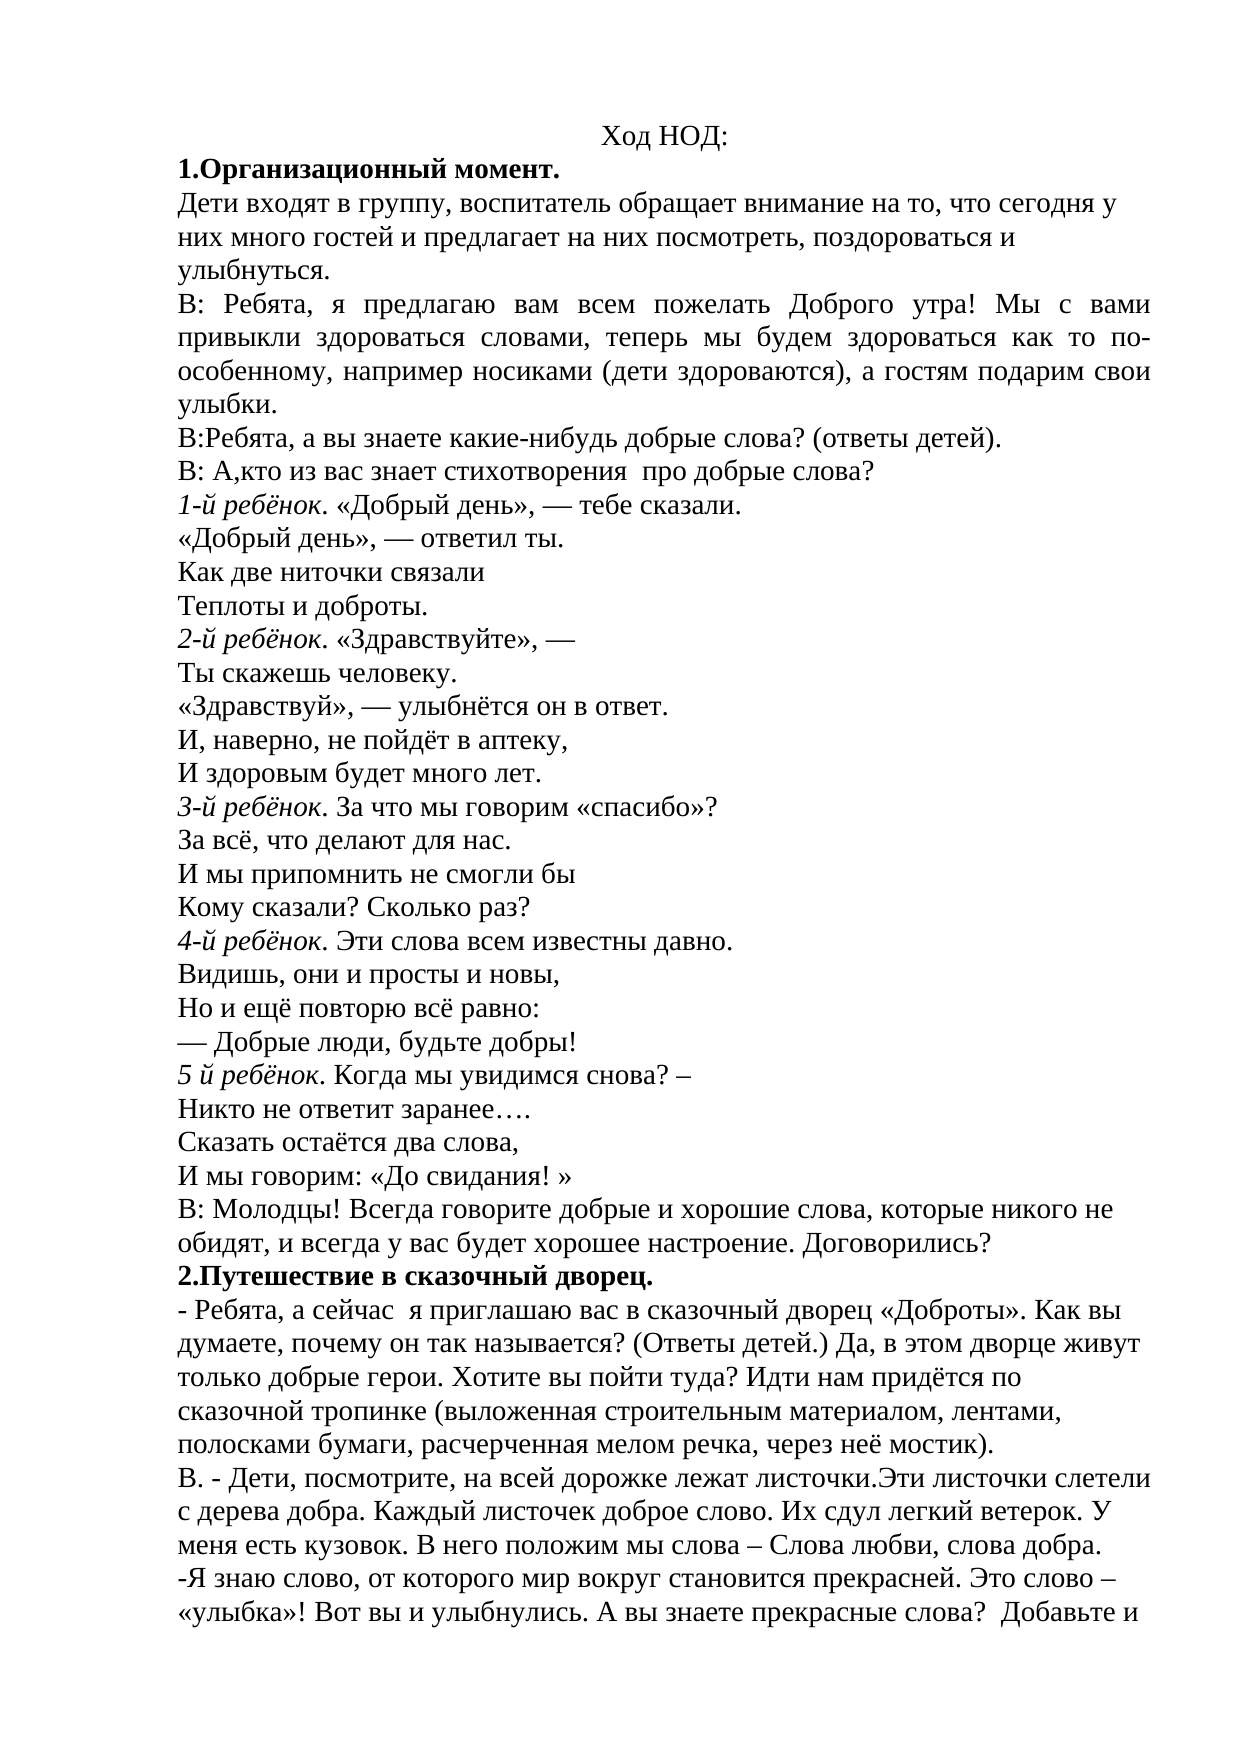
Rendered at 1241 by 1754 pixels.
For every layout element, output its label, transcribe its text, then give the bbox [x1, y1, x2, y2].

text Дети входят в группу, воспитатель обращает внимание на то, что сегодня у них много гостей и предлагает на них посмотреть, поздороваться и улыбнуться. [177, 185, 1152, 286]
text И, наверно, не пойдёт в аптеку, [177, 722, 1152, 755]
text Но и ещё повторю всё равно: [177, 990, 1152, 1024]
text «Добрый день», — ответил ты. [177, 521, 1152, 554]
text Видишь, они и просты и новы, [177, 957, 1152, 990]
text 5 й ребёнок. Когда мы увидимся снова? – [177, 1057, 1152, 1091]
text 2.Путешествие в сказочный дворец. [177, 1258, 1152, 1292]
text 2-й ребёнок. «Здравствуйте», — [177, 621, 1152, 655]
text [177, 1560, 1152, 1627]
text И мы припомнить не смогли бы [177, 856, 1152, 889]
text В: Ребята, я предлагаю вам всем пожелать Доброго утра! Мы с вами привыкли здороваться словами, теперь мы будем здороваться как то по-особенному, например носиками (дети здороваются), а гостям подарим свои улыбки. [177, 286, 1152, 420]
text В: Молодцы! Всегда говорите добрые и хорошие слова, которые никого не обидят, и всегда у вас будет хорошее настроение. Договорились? [177, 1191, 1152, 1258]
text В:Ребята, а вы знаете какие-нибудь добрые слова? (ответы детей). [177, 420, 1152, 453]
text 4-й ребёнок. Эти слова всем известны давно. [177, 923, 1152, 957]
text Как две ниточки связали [177, 554, 1152, 588]
text «Здравствуй», — улыбнётся он в ответ. [177, 688, 1152, 722]
text В. - Дети, посмотрите, на всей дорожке лежат листочки.Эти листочки слетели с дерева добра. Каждый листочек доброе слово. Их сдул легкий ветерок. У меня есть кузовок. В него положим мы слова – Слова любви, слова добра. [177, 1460, 1152, 1560]
text И мы говорим: «До свидания! » [177, 1158, 1152, 1191]
text Никто не ответит заранее…. [177, 1091, 1152, 1124]
text Кому сказали? Сколько раз? [177, 889, 1152, 923]
text Ход НОД: [177, 118, 1152, 152]
text За всё, что делают для нас. [177, 822, 1152, 856]
text Ты скажешь человеку. [177, 655, 1152, 688]
text Теплоты и доброты. [177, 588, 1152, 621]
text - Ребята, а сейчас я приглашаю вас в сказочный дворец «Доброты». Как вы думаете, почему он так называется? (Ответы детей.) Да, в этом дворце живут только добрые герои. Хотите вы пойти туда? Идти нам придётся по сказочной тропинке (выложенная строительным материалом, лентами, полосками бумаги, расчерченная мелом речка, через неё мостик). [177, 1292, 1152, 1460]
text Сказать остаётся два слова, [177, 1124, 1152, 1158]
text — Добрые люди, будьте добры! [177, 1024, 1152, 1057]
text 1.Организационный момент. [177, 152, 1152, 185]
text В: А,кто из вас знает стихотворения про добрые слова? [177, 453, 1152, 487]
text 1-й ребёнок. «Добрый день», — тебе сказали. [177, 487, 1152, 521]
text И здоровым будет много лет. [177, 755, 1152, 789]
text 3-й ребёнок. За что мы говорим «спасибо»? [177, 789, 1152, 822]
